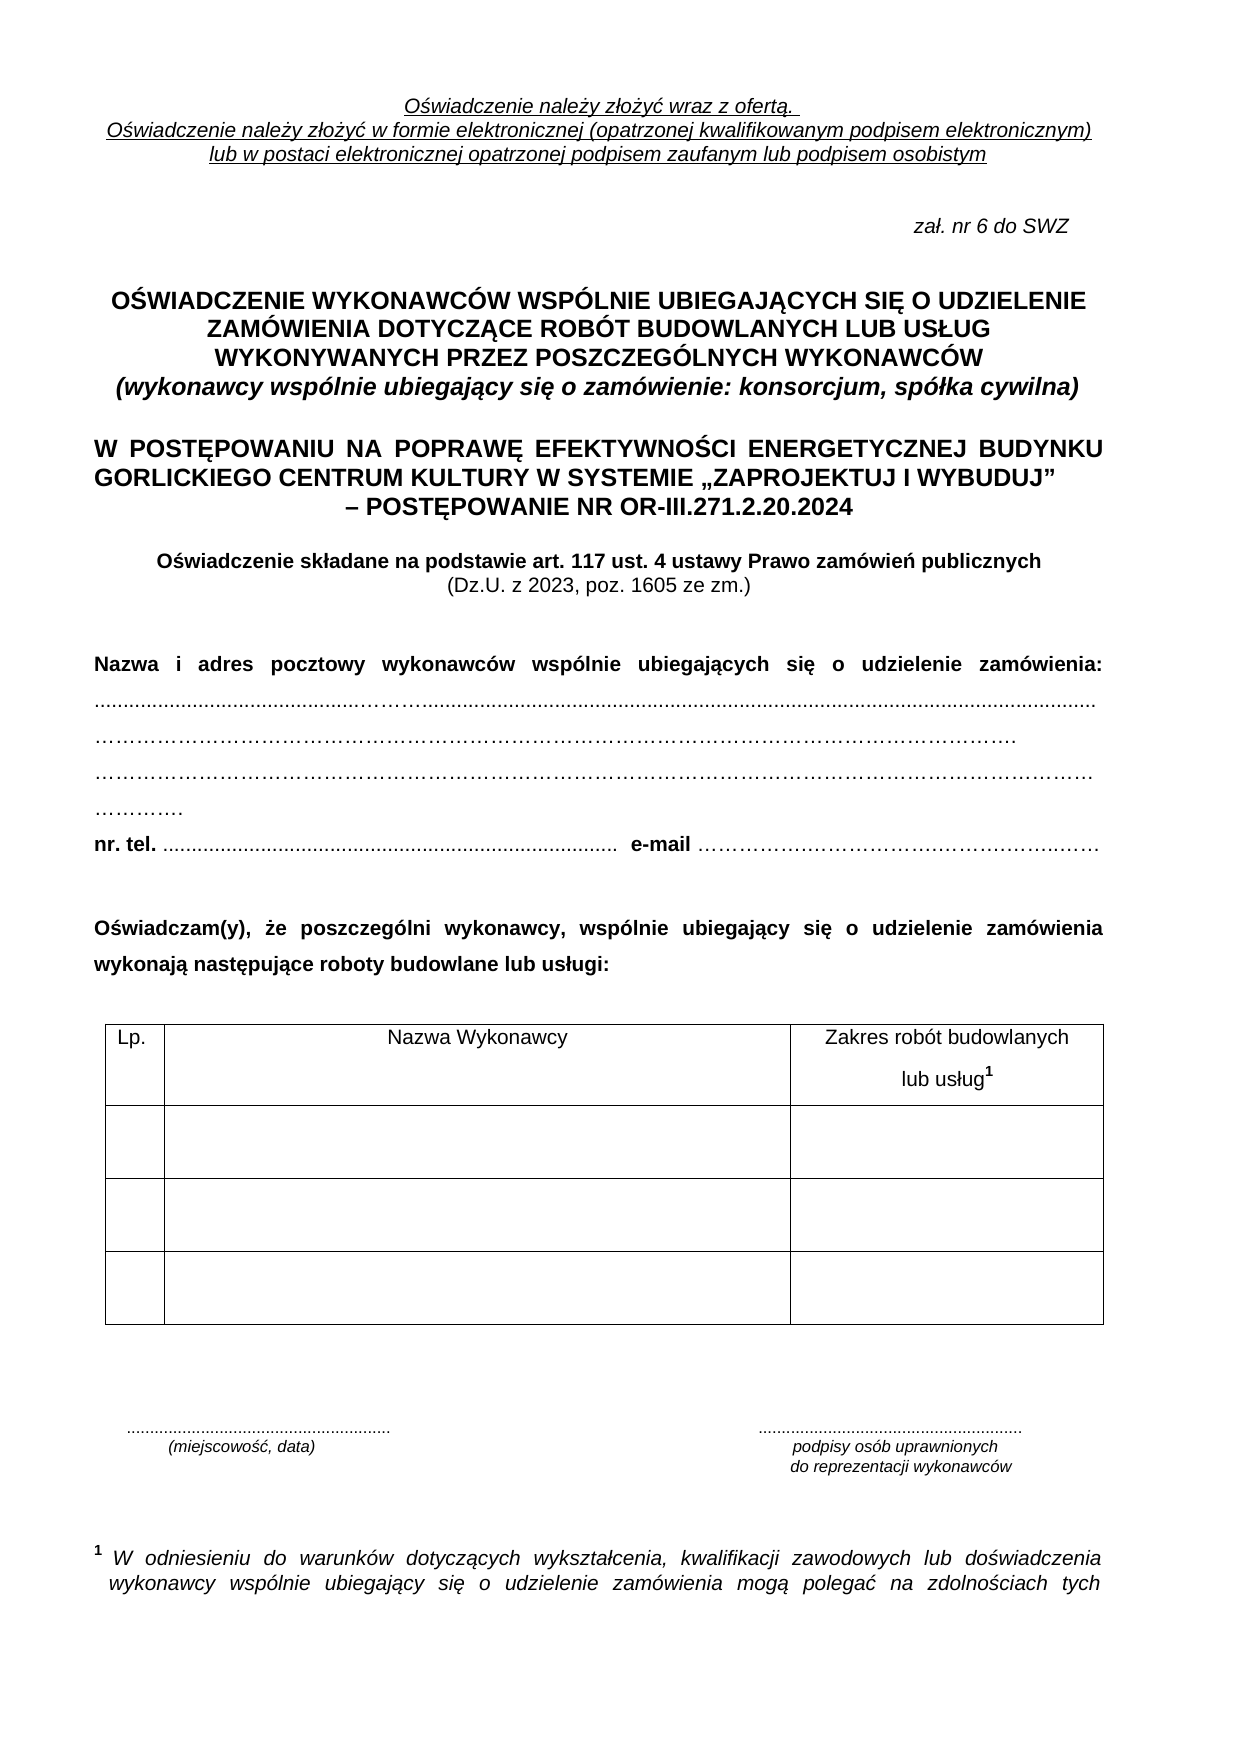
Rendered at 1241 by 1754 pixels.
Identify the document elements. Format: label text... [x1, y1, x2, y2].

text zał. nr 6 do SWZ [94, 214, 1104, 238]
text Oświadczenie należy złożyć wraz z ofertą. [94, 94, 1104, 118]
table_cell [106, 1252, 164, 1323]
text Oświadczam(y), że poszczególni wykonawcy, wspólnie ubiegający się o udzielenie zamówienia wykonają następujące roboty budowlane lub usługi: [94, 916, 1104, 976]
table_cell [165, 1179, 790, 1251]
table_header Zakres robót budowlanych lub usług1 [791, 1025, 1103, 1105]
table_cell [165, 1106, 790, 1178]
text – POSTĘPOWANIE NR OR-III.271.2.20.2024 [94, 492, 1104, 520]
table_cell [106, 1179, 164, 1251]
table_cell [791, 1106, 1103, 1178]
table_cell [791, 1252, 1103, 1323]
text WYKONYWANYCH PRZEZ POSZCZEGÓLNYCH WYKONAWCÓW [94, 343, 1104, 372]
table_cell [165, 1252, 790, 1323]
text (miejscowość, data) podpisy osób uprawnionych [94, 1437, 1104, 1456]
text do reprezentacji wykonawców [94, 1456, 1104, 1476]
text Oświadczenie należy złożyć w formie elektronicznej (opatrzonej kwalifikowanym podpisem elektronicznym) lub w postaci elektronicznej opatrzonej podpisem zaufanym lub podpisem osobistym [94, 118, 1104, 166]
text …………………………………………………………………………………………………………………….…………………………………………………………………………………………………………………………………………. [94, 724, 1104, 820]
text ......................................................... ......................................................... [94, 1418, 1104, 1437]
text (wykonawcy wspólnie ubiegający się o zamówienie: konsorcjum, spółka cywilna) [94, 372, 1104, 401]
text OŚWIADCZENIE WYKONAWCÓW WSPÓLNIE UBIEGAJĄCYCH SIĘ O UDZIELENIE ZAMÓWIENIA DOTYCZĄCE ROBÓT BUDOWLANYCH LUB USŁUG [94, 286, 1104, 343]
text W POSTĘPOWANIU NA POPRAWĘ EFEKTYWNOŚCI ENERGETYCZNEJ BUDYNKU GORLICKIEGO CENTRUM KULTURY W SYSTEMIE „ZAPROJEKTUJ I WYBUDUJ” [94, 434, 1104, 492]
text nr. tel. ............................................................................... e-mail …………….……………….……….……..…… [94, 832, 1104, 856]
table_cell [791, 1179, 1103, 1251]
text Oświadczenie składane na podstawie art. 117 ust. 4 ustawy Prawo zamówień publicznych [94, 549, 1104, 573]
table_header Nazwa Wykonawcy [165, 1025, 790, 1105]
table_cell [106, 1106, 164, 1178]
table_header Lp. [106, 1025, 164, 1105]
text (Dz.U. z 2023, poz. 1605 ze zm.) [94, 573, 1104, 597]
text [94, 1542, 1104, 1594]
text Nazwa i adres pocztowy wykonawców wspólnie ubiegających się o udzielenie zamówienia: ..............................................………..................................................................................................................... [94, 652, 1104, 712]
